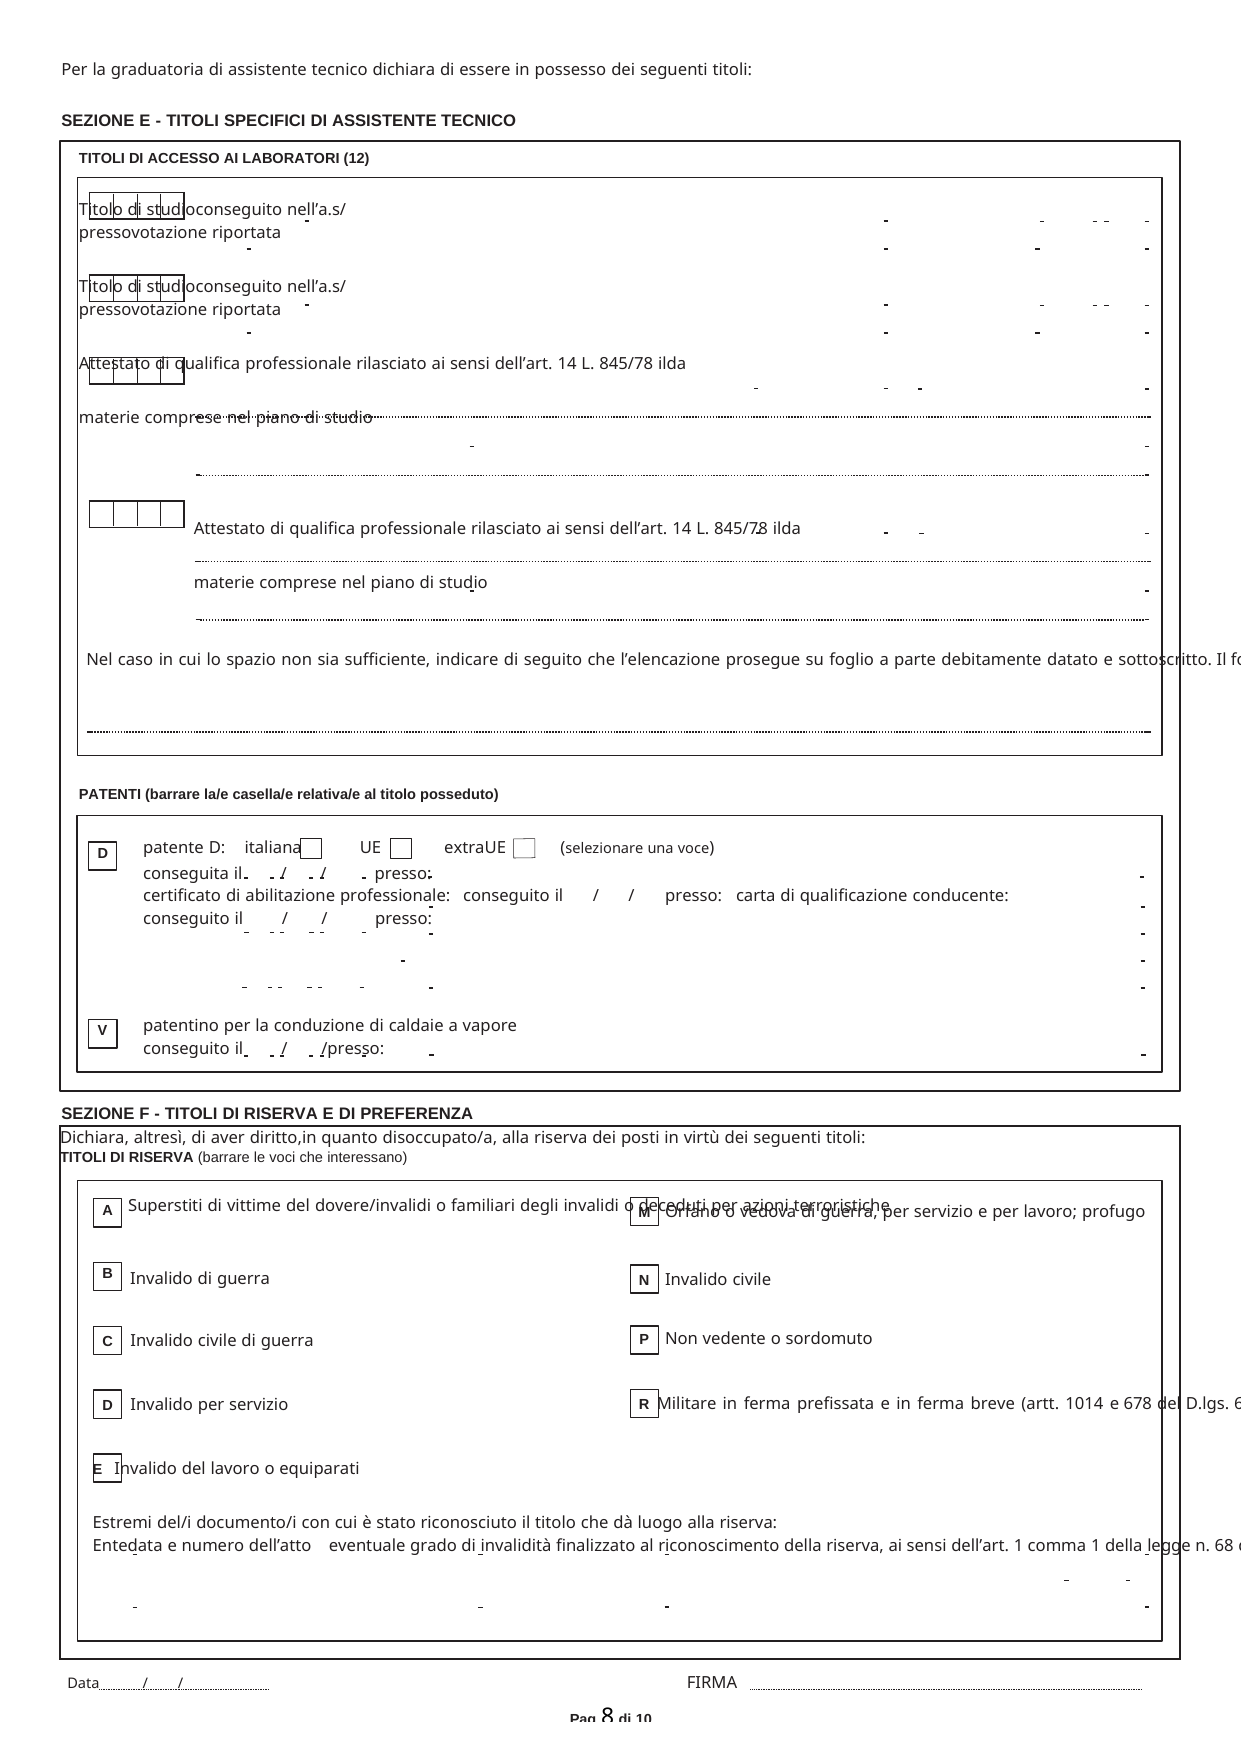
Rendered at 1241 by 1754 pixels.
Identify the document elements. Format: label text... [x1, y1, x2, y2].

text Per la graduatoria di assistente tecnico dichiara di essere in possesso dei seguenti titoli: [61, 58, 1196, 81]
table_header [114, 358, 137, 383]
table_header [161, 358, 183, 383]
table_header [161, 276, 183, 301]
table_header [138, 502, 160, 526]
table_header [161, 193, 183, 218]
table_header [161, 502, 183, 526]
table_header [90, 276, 113, 301]
table_header [90, 193, 113, 218]
table_header [138, 358, 160, 383]
text SEZIONE F - TITOLI DI RISERVA E DI PREFERENZA [61, 1104, 1196, 1123]
table_header [138, 193, 160, 218]
table_header [90, 502, 113, 526]
table_header [138, 276, 160, 301]
table_header [114, 276, 137, 301]
table_header [114, 193, 137, 218]
table_header [114, 502, 137, 526]
subtitle SEZIONE E - TITOLI SPECIFICI DI ASSISTENTE TECNICO [61, 111, 1196, 130]
table_header [90, 358, 113, 383]
